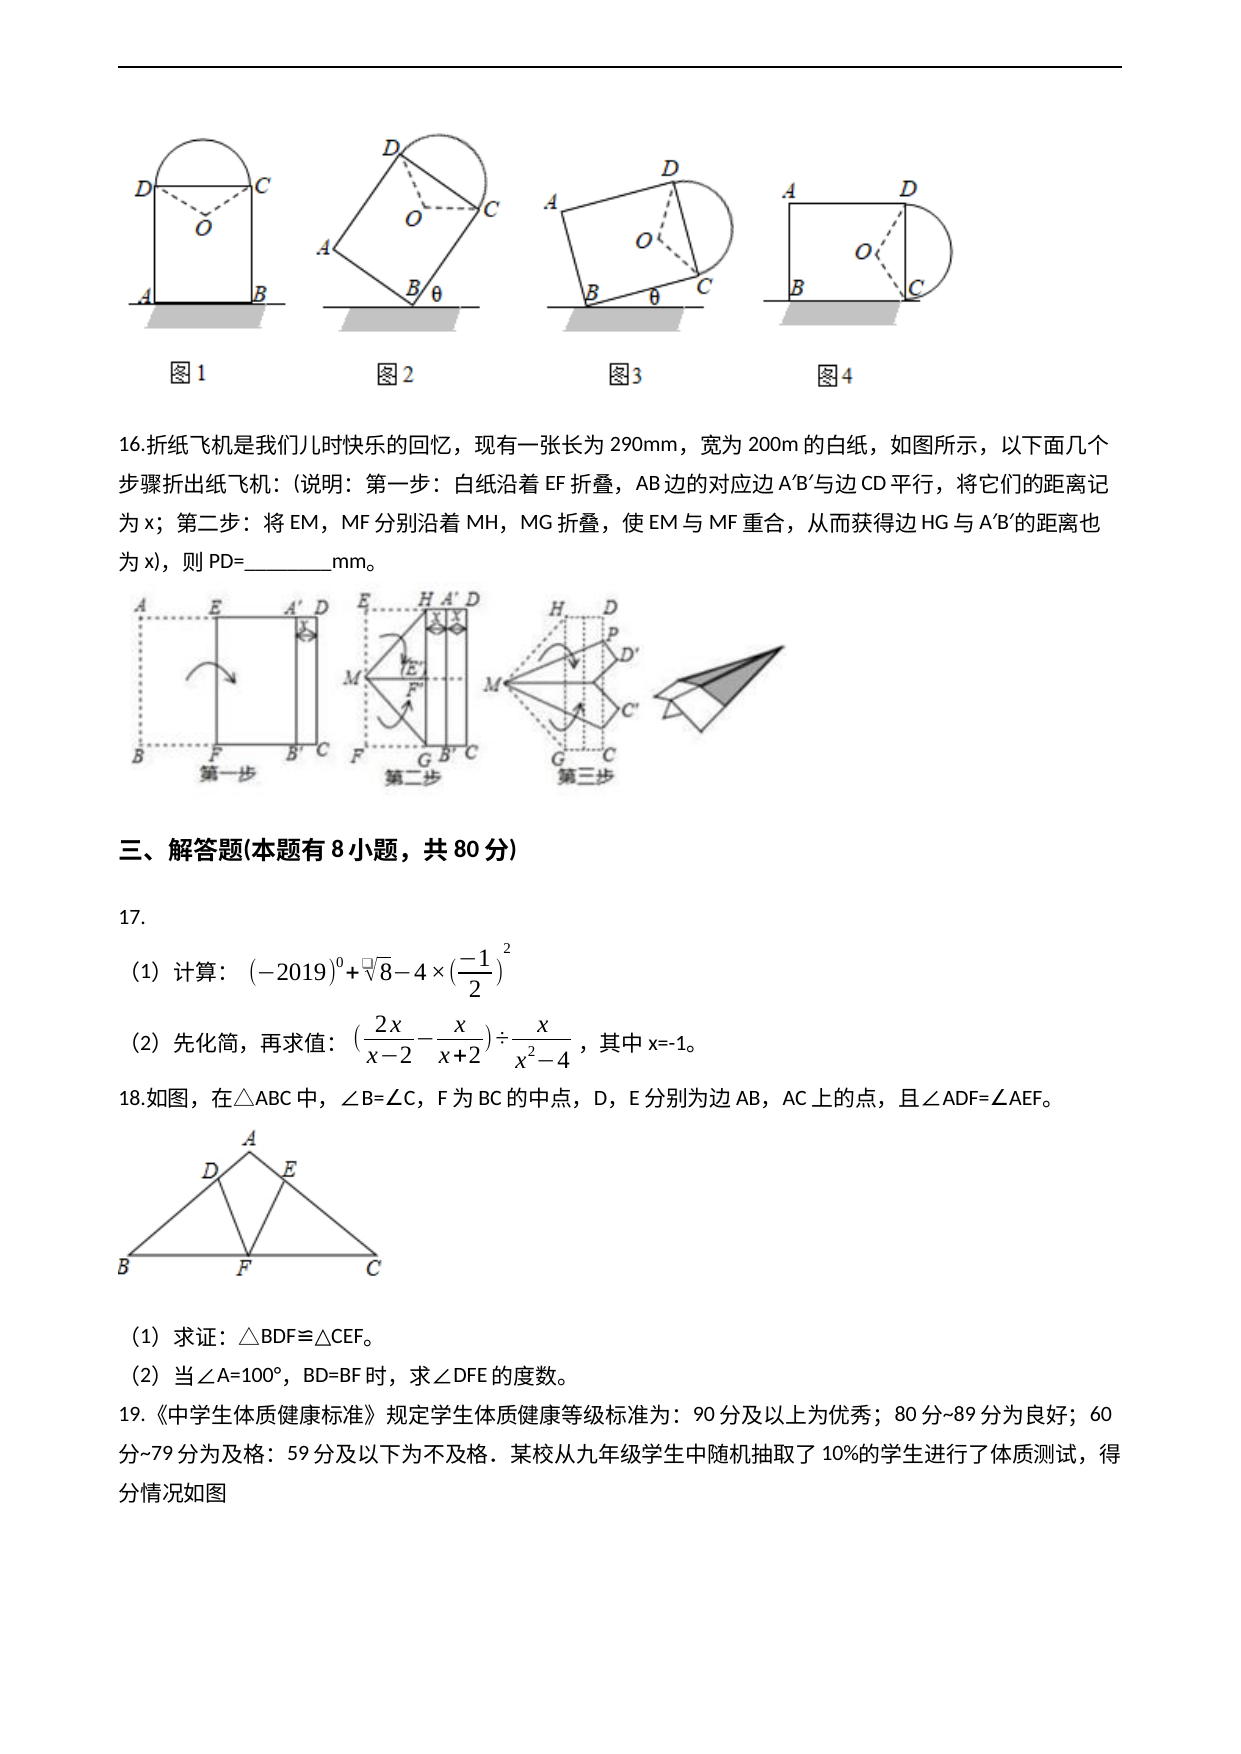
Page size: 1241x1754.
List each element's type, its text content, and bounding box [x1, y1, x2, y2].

text （1）求证：△BDF≌△CEF。 [118, 1320, 1122, 1352]
text 18.如图，在△ABC中，∠B=∠C，F为BC的中点，D，E分别为边AB，AC上的点，且∠ADF=∠AEF。 [118, 1081, 1122, 1113]
text （1）计算： [118, 938, 1122, 1003]
text 19.《中学生体质健康标准》规定学生体质健康等级标准为：90分及以上为优秀；80分~89分为良好；60分~79分为及格：59分及以下为不及格．某校从九年级学生中随机抽取了10%的学生进行了体质测试，得分情况如图 [118, 1397, 1122, 1508]
text 三、解答题(本题有8小题，共80分) [118, 816, 1122, 881]
picture [118, 129, 969, 398]
text 17. [118, 900, 1122, 933]
text （2）先化简，再求值： ，其中x=-1。 [118, 1009, 1122, 1074]
picture [118, 582, 787, 804]
text 16.折纸飞机是我们儿时快乐的回忆，现有一张长为290mm，宽为200m的白纸，如图所示，以下面几个步骤折出纸飞机：(说明：第一步：白纸沿着EF折叠，AB边的对应边A′B′与边CD平行，将它们的距离记为x；第二步：将EM，MF分别沿着MH，MG折叠，使EM与MF重合，从而获得边HG与A′B′的距离也为x)，则PD=________mm。 [118, 427, 1122, 577]
text （2）当∠A=100°，BD=BF时，求∠DFE的度数。 [118, 1358, 1122, 1391]
picture [118, 1119, 391, 1287]
